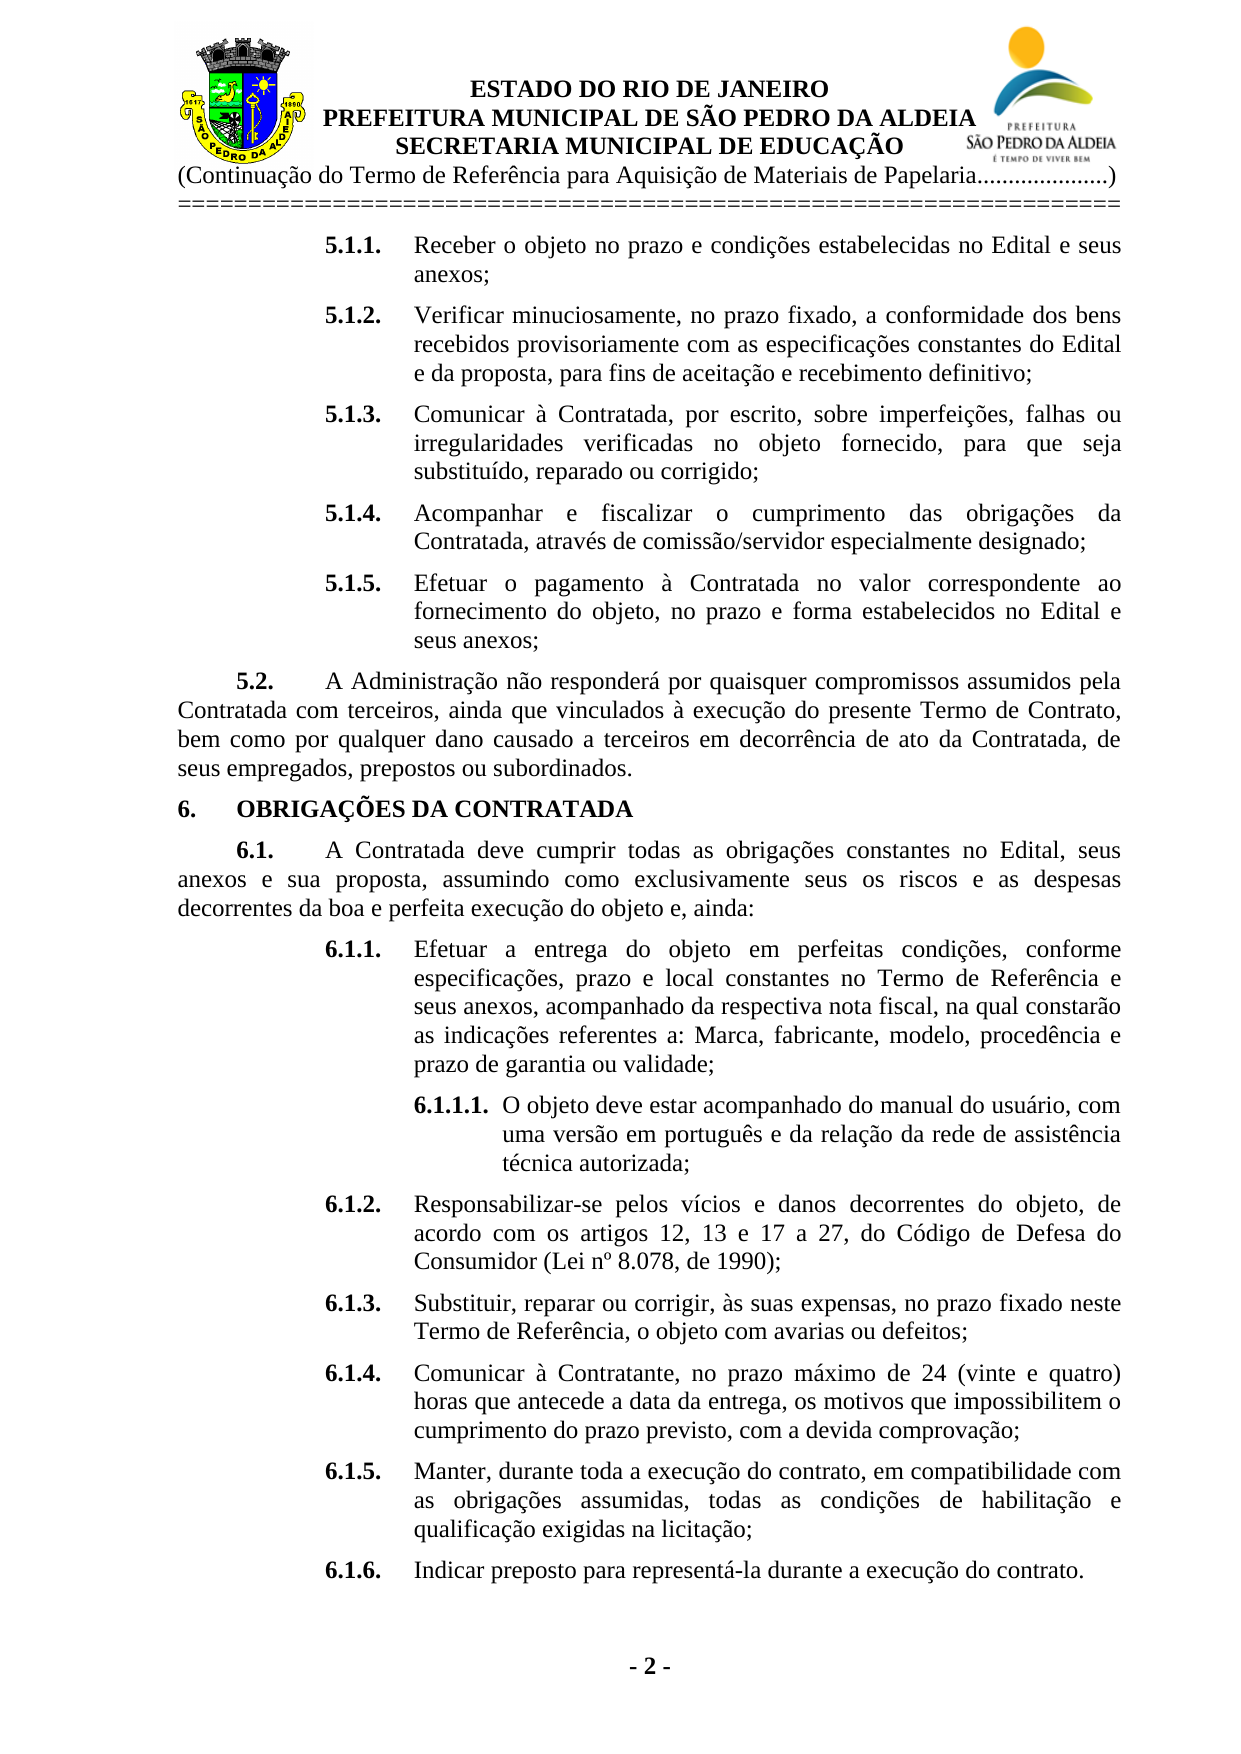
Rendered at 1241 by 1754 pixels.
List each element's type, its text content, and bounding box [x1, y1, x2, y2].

list Receber o objeto no prazo e condições estabelecidas no Edital e seus anexos; [325, 230, 1122, 288]
list Substituir, reparar ou corrigir, às suas expensas, no prazo fixado neste Termo de Referência, o objeto com avarias ou defeitos; [325, 1288, 1122, 1345]
list Acompanhar e fiscalizar o cumprimento das obrigações da Contratada, através de comissão/servidor especialmente designado; [325, 498, 1122, 555]
list Indicar preposto para representá-la durante a execução do contrato. [325, 1555, 1122, 1584]
list Verificar minuciosamente, no prazo fixado, a conformidade dos bens recebidos provisoriamente com as especificações constantes do Edital e da proposta, para fins de aceitação e recebimento definitivo; [325, 300, 1122, 386]
list Comunicar à Contratada, por escrito, sobre imperfeições, falhas ou irregularidades verificadas no objeto fornecido, para que seja substituído, reparado ou corrigido; [325, 399, 1122, 485]
list Manter, durante toda a execução do contrato, em compatibilidade com as obrigações assumidas, todas as condições de habilitação e qualificação exigidas na licitação; [325, 1456, 1122, 1543]
list Efetuar o pagamento à Contratada no valor correspondente ao fornecimento do objeto, no prazo e forma estabelecidos no Edital e seus anexos; [325, 568, 1122, 654]
list Comunicar à Contratante, no prazo máximo de 24 (vinte e quatro) horas que antecede a data da entrega, os motivos que impossibilitem o cumprimento do prazo previsto, com a devida comprovação; [325, 1358, 1122, 1444]
list Efetuar a entrega do objeto em perfeitas condições, conforme especificações, prazo e local constantes no Termo de Referência e seus anexos, acompanhado da respectiva nota fiscal, na qual constarão as indicações referentes a: Marca, fabricante, modelo, procedência e prazo de garantia ou validade; [325, 934, 1122, 1078]
list O objeto deve estar acompanhado do manual do usuário, com uma versão em português e da relação da rede de assistência técnica autorizada; [413, 1090, 1122, 1176]
text OBRIGAÇÕES DA CONTRATADA [177, 794, 1122, 823]
list A Administração não responderá por quaisquer compromissos assumidos pela Contratada com terceiros, ainda que vinculados à execução do presente Termo de Contrato, bem como por qualquer dano causado a terceiros em decorrência de ato da Contratada, de seus empregados, prepostos ou subordinados. [177, 666, 1122, 781]
picture [939, 21, 1130, 179]
list A Contratada deve cumprir todas as obrigações constantes no Edital, seus anexos e sua proposta, assumindo como exclusivamente seus os riscos e as despesas decorrentes da boa e perfeita execução do objeto e, ainda: [177, 835, 1122, 921]
picture [173, 21, 314, 172]
list Responsabilizar-se pelos vícios e danos decorrentes do objeto, de acordo com os artigos 12, 13 e 17 a 27, do Código de Defesa do Consumidor (Lei nº 8.078, de 1990); [325, 1189, 1122, 1275]
